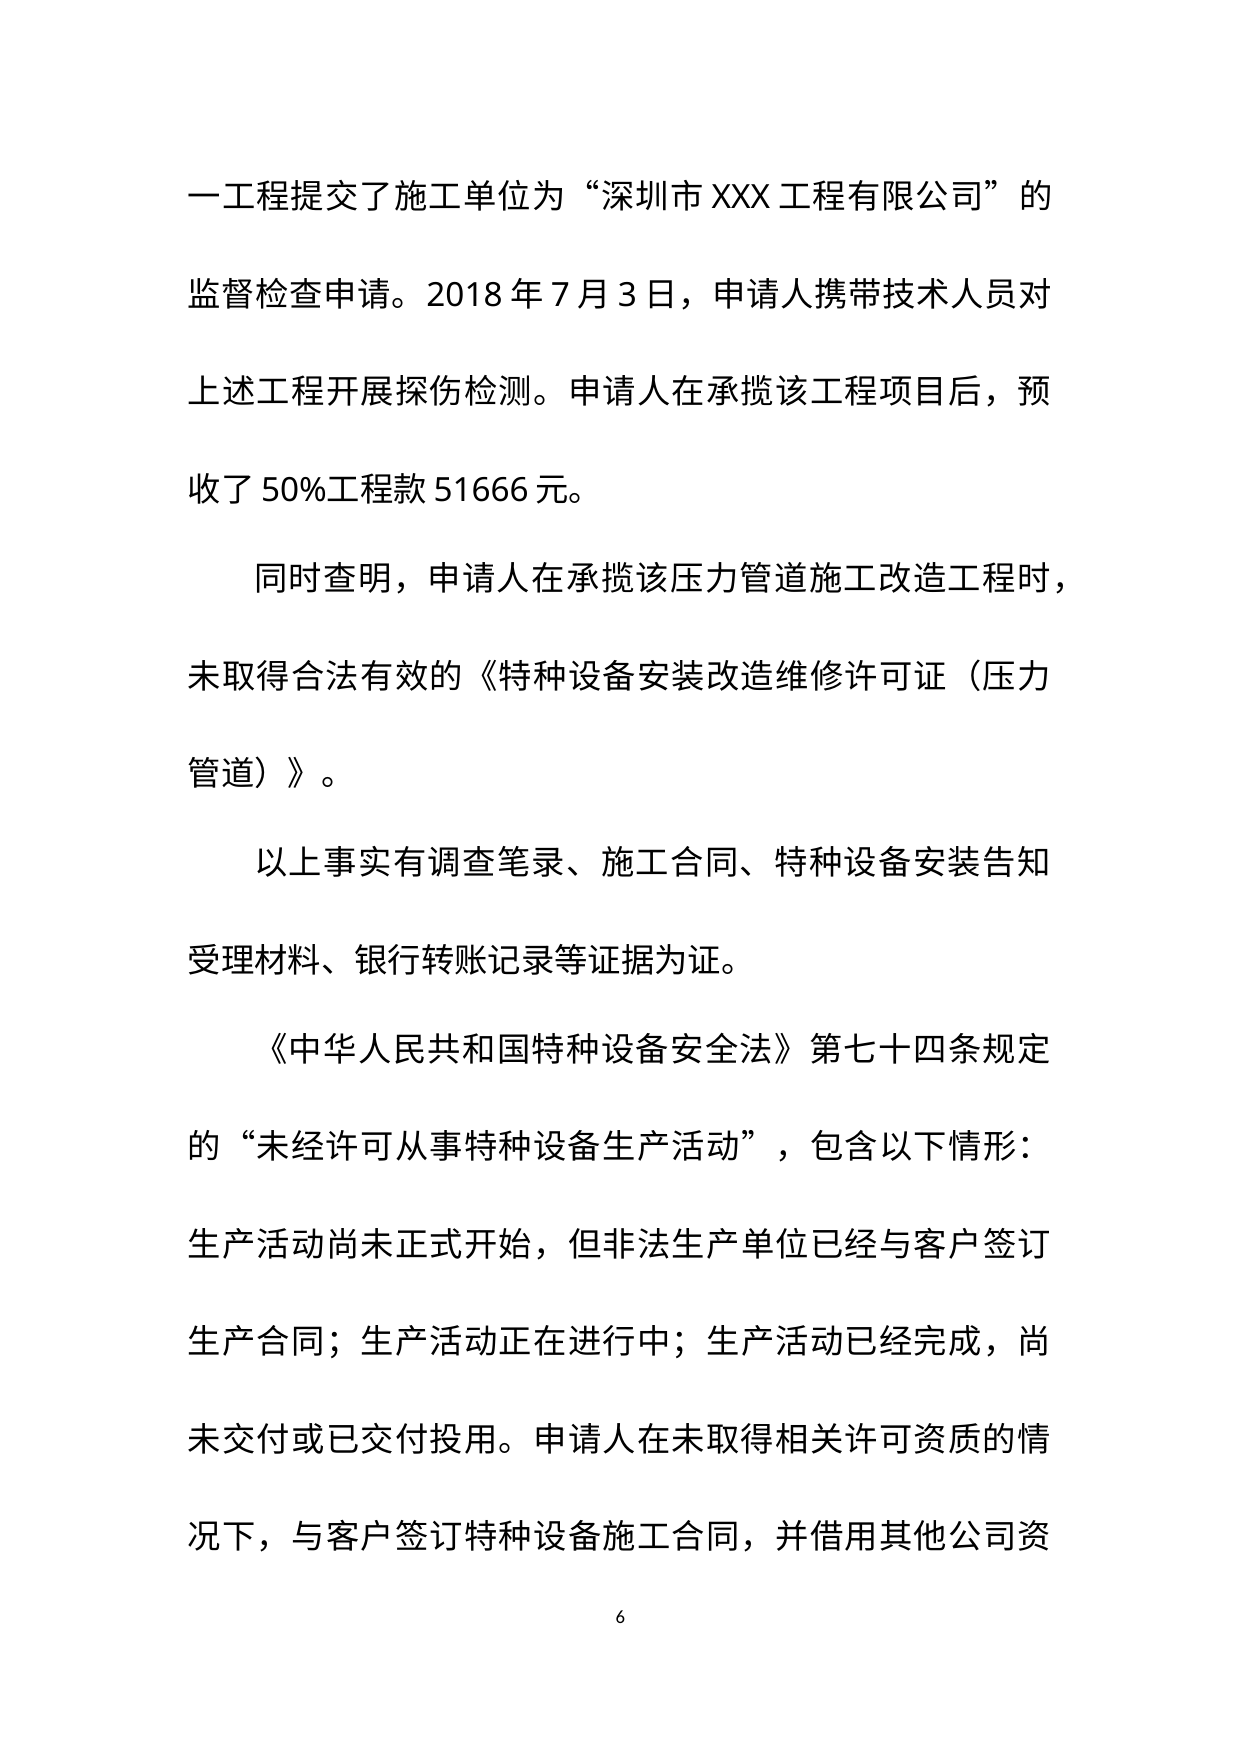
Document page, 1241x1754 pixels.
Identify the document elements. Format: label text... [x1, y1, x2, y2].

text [187, 1014, 1053, 1567]
text 同时查明，申请人在承揽该压力管道施工改造工程时，未取得合法有效的《特种设备安装改造维修许可证（压力管道）》。 [187, 544, 1053, 804]
text 以上事实有调查笔录、施工合同、特种设备安装告知受理材料、银行转账记录等证据为证。 [187, 828, 1053, 990]
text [187, 162, 1053, 519]
